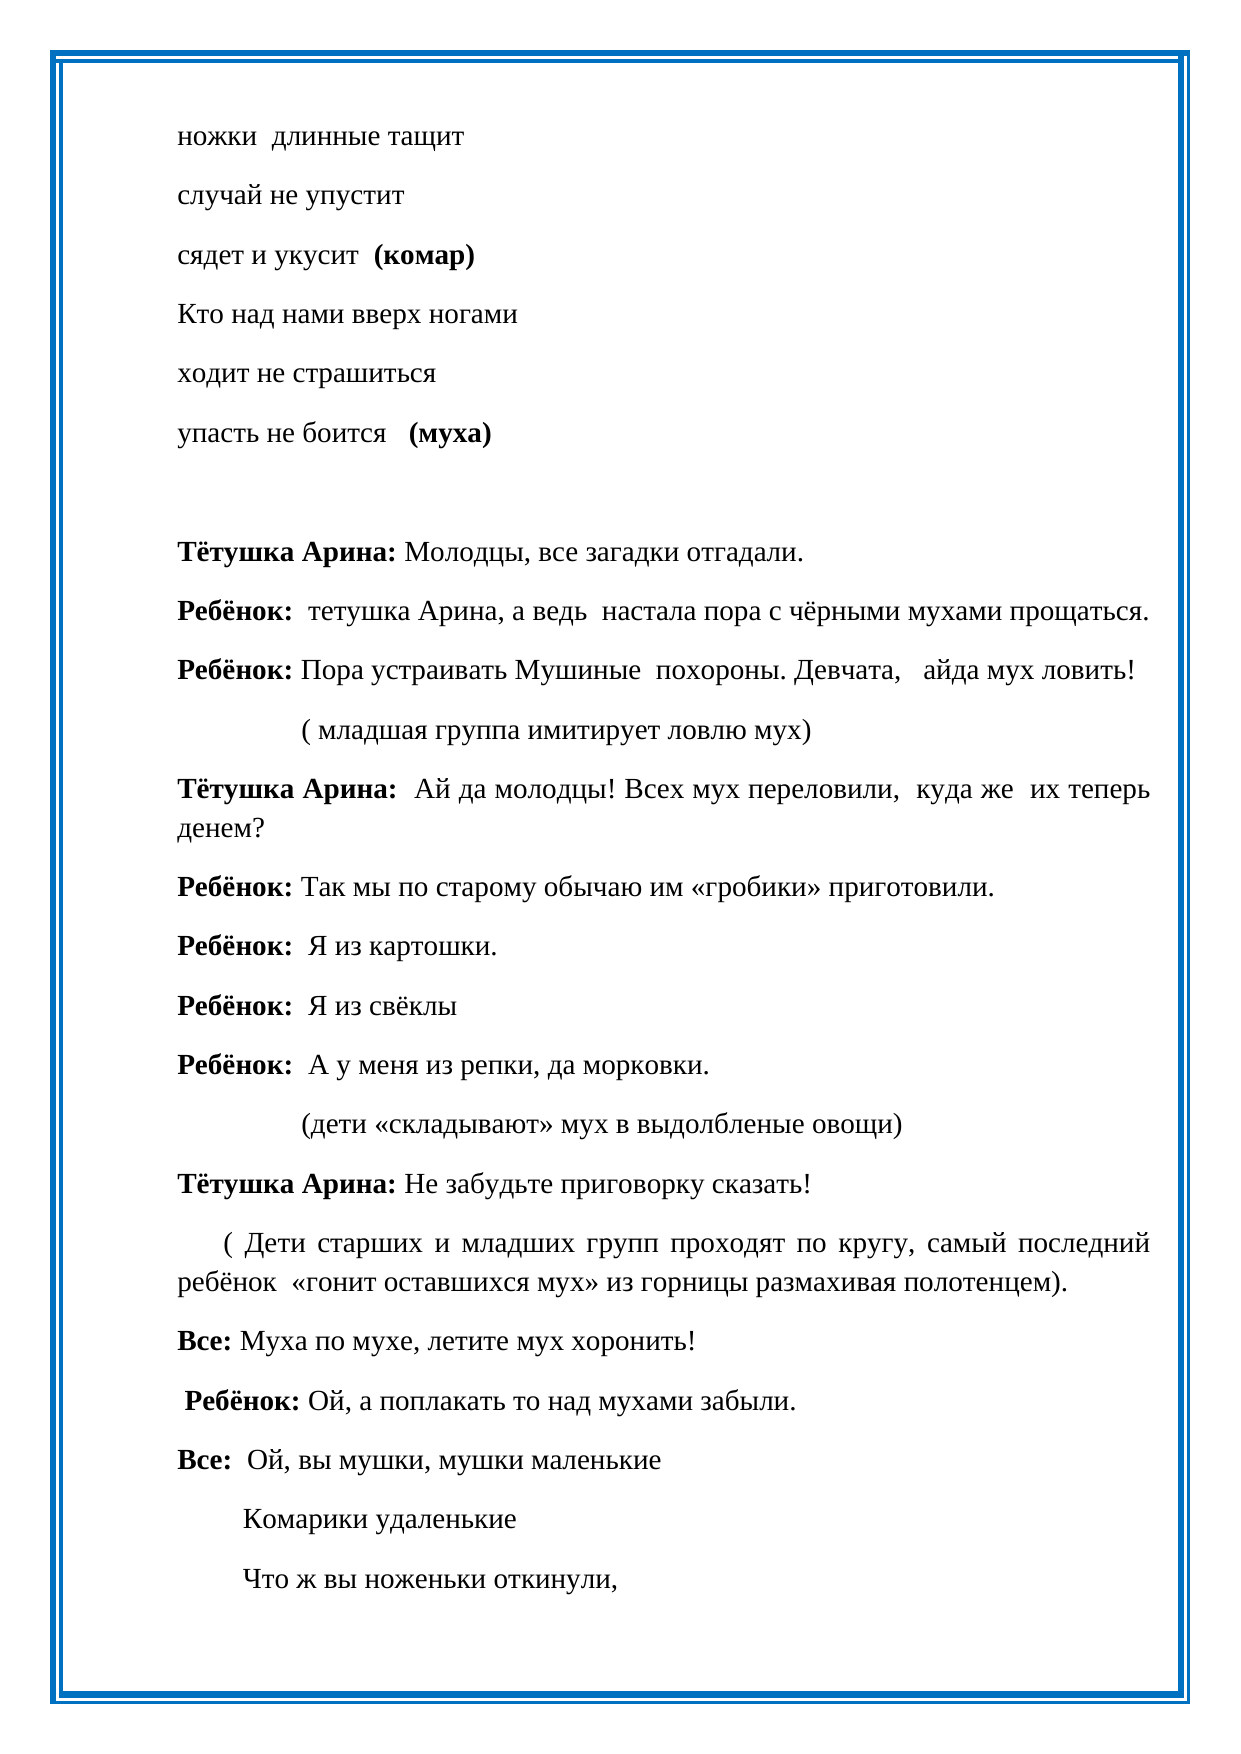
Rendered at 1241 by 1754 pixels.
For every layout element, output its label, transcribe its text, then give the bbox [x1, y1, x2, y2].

text Ребёнок: А у меня из репки, да морковки. [177, 1047, 1152, 1081]
text сядет и укусит (комар) [177, 237, 1152, 270]
text Что ж вы ноженьки откинули, [177, 1561, 1152, 1594]
text Тётушка Арина: Молодцы, все загадки отгадали. [177, 534, 1152, 567]
text Ребёнок: Я из картошки. [177, 928, 1152, 962]
text случай не упустит [177, 177, 1152, 211]
text Комарики удаленькие [177, 1501, 1152, 1535]
text Тётушка Арина: Не забудьте приговорку сказать! [177, 1166, 1152, 1199]
text Ребёнок: Пора устраивать Мушиные похороны. Девчата, айда мух ловить! [177, 652, 1152, 686]
text Тётушка Арина: Ай да молодцы! Всех мух переловили, куда же их теперь денем? [177, 771, 1152, 843]
text Ребёнок: Ой, а поплакать то над мухами забыли. [177, 1383, 1152, 1416]
text Ребёнок: Я из свёклы [177, 988, 1152, 1021]
text Все: Ой, вы мушки, мушки маленькие [177, 1442, 1152, 1476]
text ходит не страшиться [177, 356, 1152, 389]
text Ребёнок: тетушка Арина, а ведь настала пора с чёрными мухами прощаться. [177, 593, 1152, 627]
text Кто над нами вверх ногами [177, 296, 1152, 330]
text Все: Муха по мухе, летите мух хоронить! [177, 1323, 1152, 1357]
text упасть не боится (муха) [177, 415, 1152, 448]
text Ребёнок: Так мы по старому обычаю им «гробики» приготовили. [177, 869, 1152, 903]
text (дети «складывают» мух в выдолбленые овощи) [177, 1107, 1152, 1140]
text ножки длинные тащит [177, 118, 1152, 152]
text ( младшая группа имитирует ловлю мух) [177, 712, 1152, 745]
text ( Дети старших и младших групп проходят по кругу, самый последний ребёнок «гонит оставшихся мух» из горницы размахивая полотенцем). [177, 1225, 1152, 1297]
